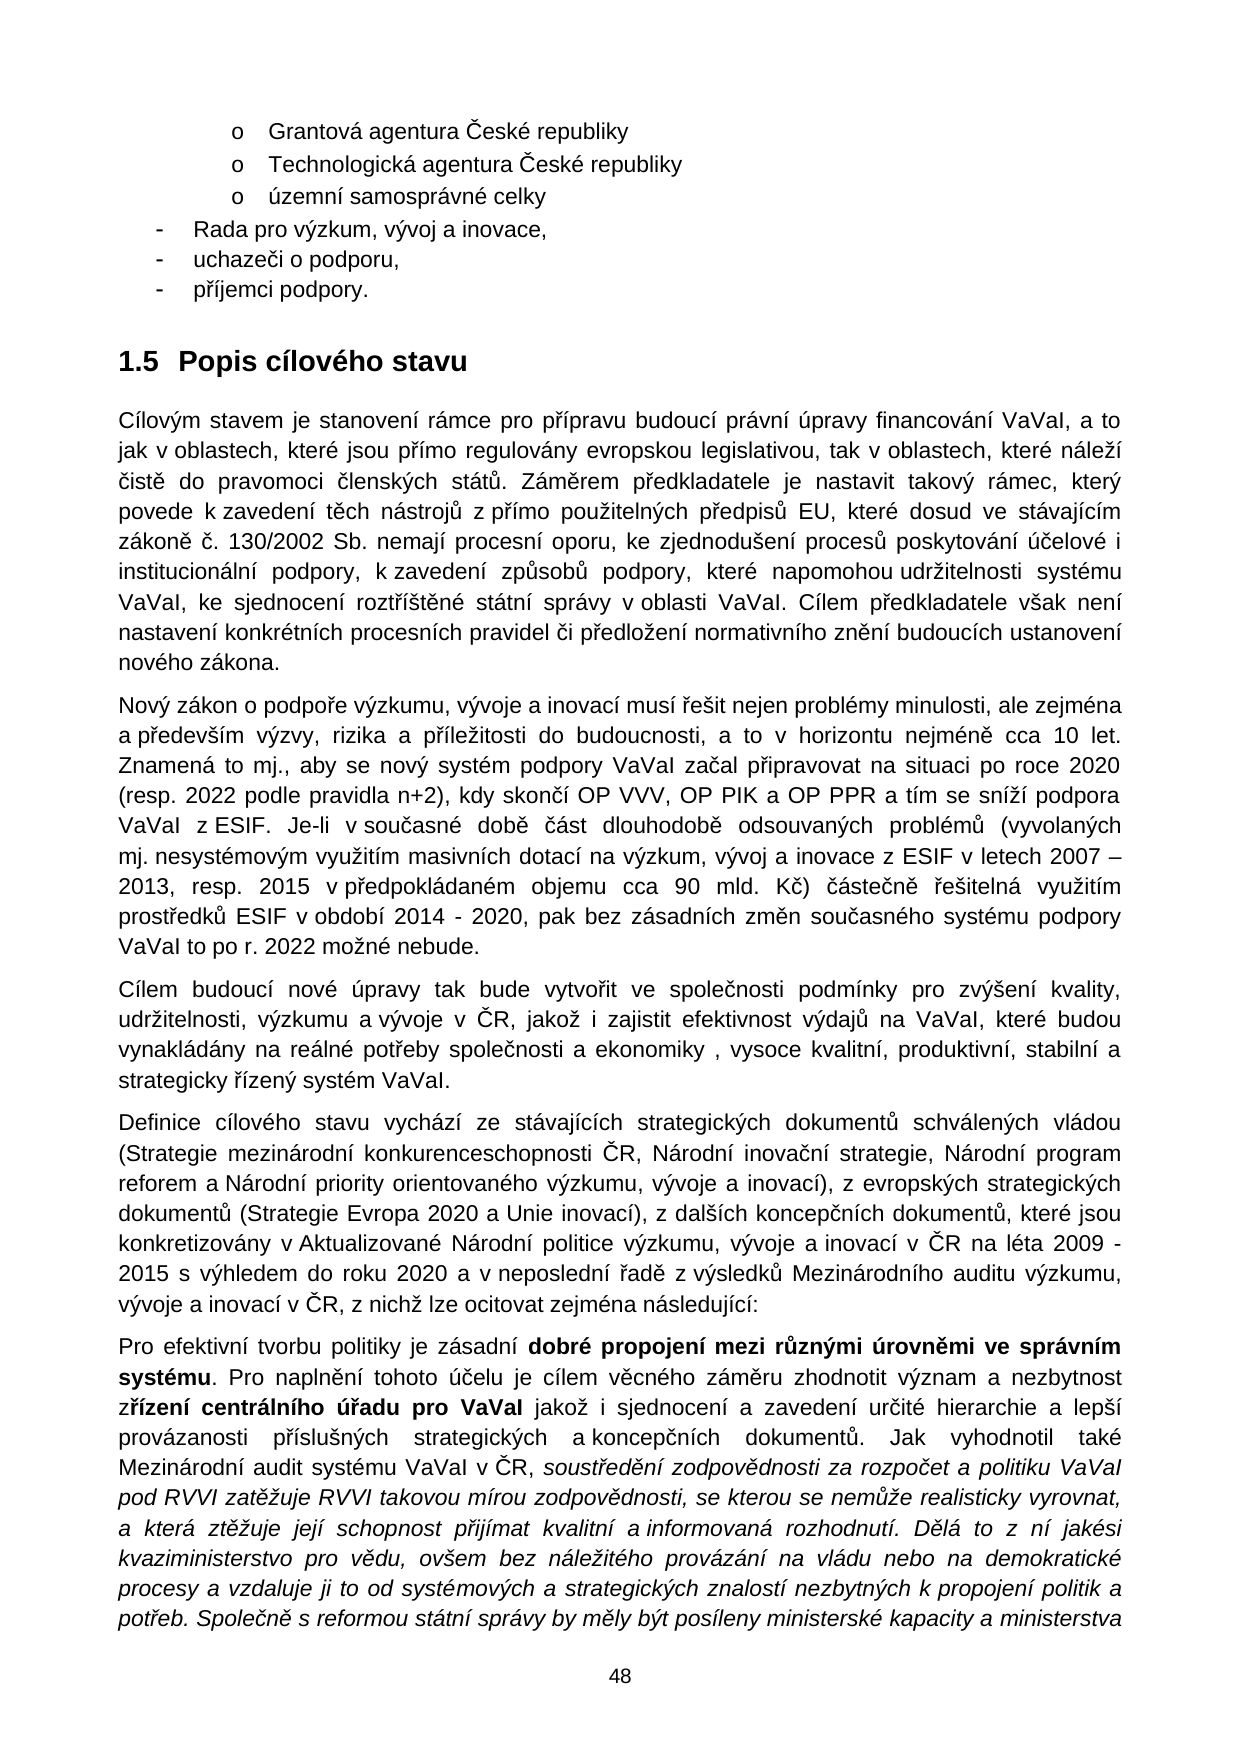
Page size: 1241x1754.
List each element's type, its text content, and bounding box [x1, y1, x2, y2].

list Rada pro výzkum, vývoj a inovace, [156, 216, 1122, 242]
list územní samosprávné celky [231, 183, 1122, 211]
list uchazeči o podporu, [156, 246, 1122, 272]
text Cílovým stavem je stanovení rámce pro přípravu budoucí právní úpravy financování VaVaI, a to jak v oblastech, které jsou přímo regulovány evropskou legislativou, tak v oblastech, které náleží čistě do pravomoci členských států. Záměrem předkladatele je nastavit takový rámec, který povede k zavedení těch nástrojů z přímo použitelných předpisů EU, které dosud ve stávajícím zákoně č. 130/2002 Sb. nemají procesní oporu, ke zjednodušení procesů poskytování účelové i institucionální podpory, k zavedení způsobů podpory, které napomohou udržitelnosti systému VaVaI, ke sjednocení roztříštěné státní správy v oblasti VaVaI. Cílem předkladatele však není nastavení konkrétních procesních pravidel či předložení normativního znění budoucích ustanovení nového zákona. [118, 407, 1122, 675]
text Cílem budoucí nové úpravy tak bude vytvořit ve společnosti podmínky pro zvýšení kvality, udržitelnosti, výzkumu a vývoje v ČR, jakož i zajistit efektivnost výdajů na VaVaI, které budou vynakládány na reálné potřeby společnosti a ekonomiky , vysoce kvalitní, produktivní, stabilní a strategicky řízený systém VaVaI. [118, 976, 1122, 1093]
list Technologická agentura České republiky [231, 151, 1122, 179]
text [118, 1333, 1122, 1632]
list příjemci podpory. [156, 276, 1122, 302]
text Definice cílového stavu vychází ze stávajících strategických dokumentů schválených vládou (Strategie mezinárodní konkurenceschopnosti ČR, Národní inovační strategie, Národní program reforem a Národní priority orientovaného výzkumu, vývoje a inovací), z evropských strategických dokumentů (Strategie Evropa 2020 a Unie inovací), z dalších koncepčních dokumentů, které jsou konkretizovány v Aktualizované Národní politice výzkumu, vývoje a inovací v ČR na léta 2009 - 2015 s výhledem do roku 2020 a v neposlední řadě z výsledků Mezinárodního auditu výzkumu, vývoje a inovací v ČR, z nichž lze ocitovat zejména následující: [118, 1109, 1122, 1317]
list Grantová agentura České republiky [231, 118, 1122, 146]
text Nový zákon o podpoře výzkumu, vývoje a inovací musí řešit nejen problémy minulosti, ale zejména a především výzvy, rizika a příležitosti do budoucnosti, a to v horizontu nejméně cca 10 let. Znamená to mj., aby se nový systém podpory VaVaI začal připravovat na situaci po roce 2020 (resp. 2022 podle pravidla n+2), kdy skončí OP VVV, OP PIK a OP PPR a tím se sníží podpora VaVaI z ESIF. Je-li v současné době část dlouhodobě odsouvaných problémů (vyvolaných mj. nesystémovým využitím masivních dotací na výzkum, vývoj a inovace z ESIF v letech 2007 – 2013, resp. 2015 v předpokládaném objemu cca 90 mld. Kč) částečně řešitelná využitím prostředků ESIF v období 2014 - 2020, pak bez zásadních změn současného systému podpory VaVaI to po r. 2022 možné nebude. [118, 692, 1122, 960]
subtitle Popis cílového stavu [118, 344, 1122, 377]
